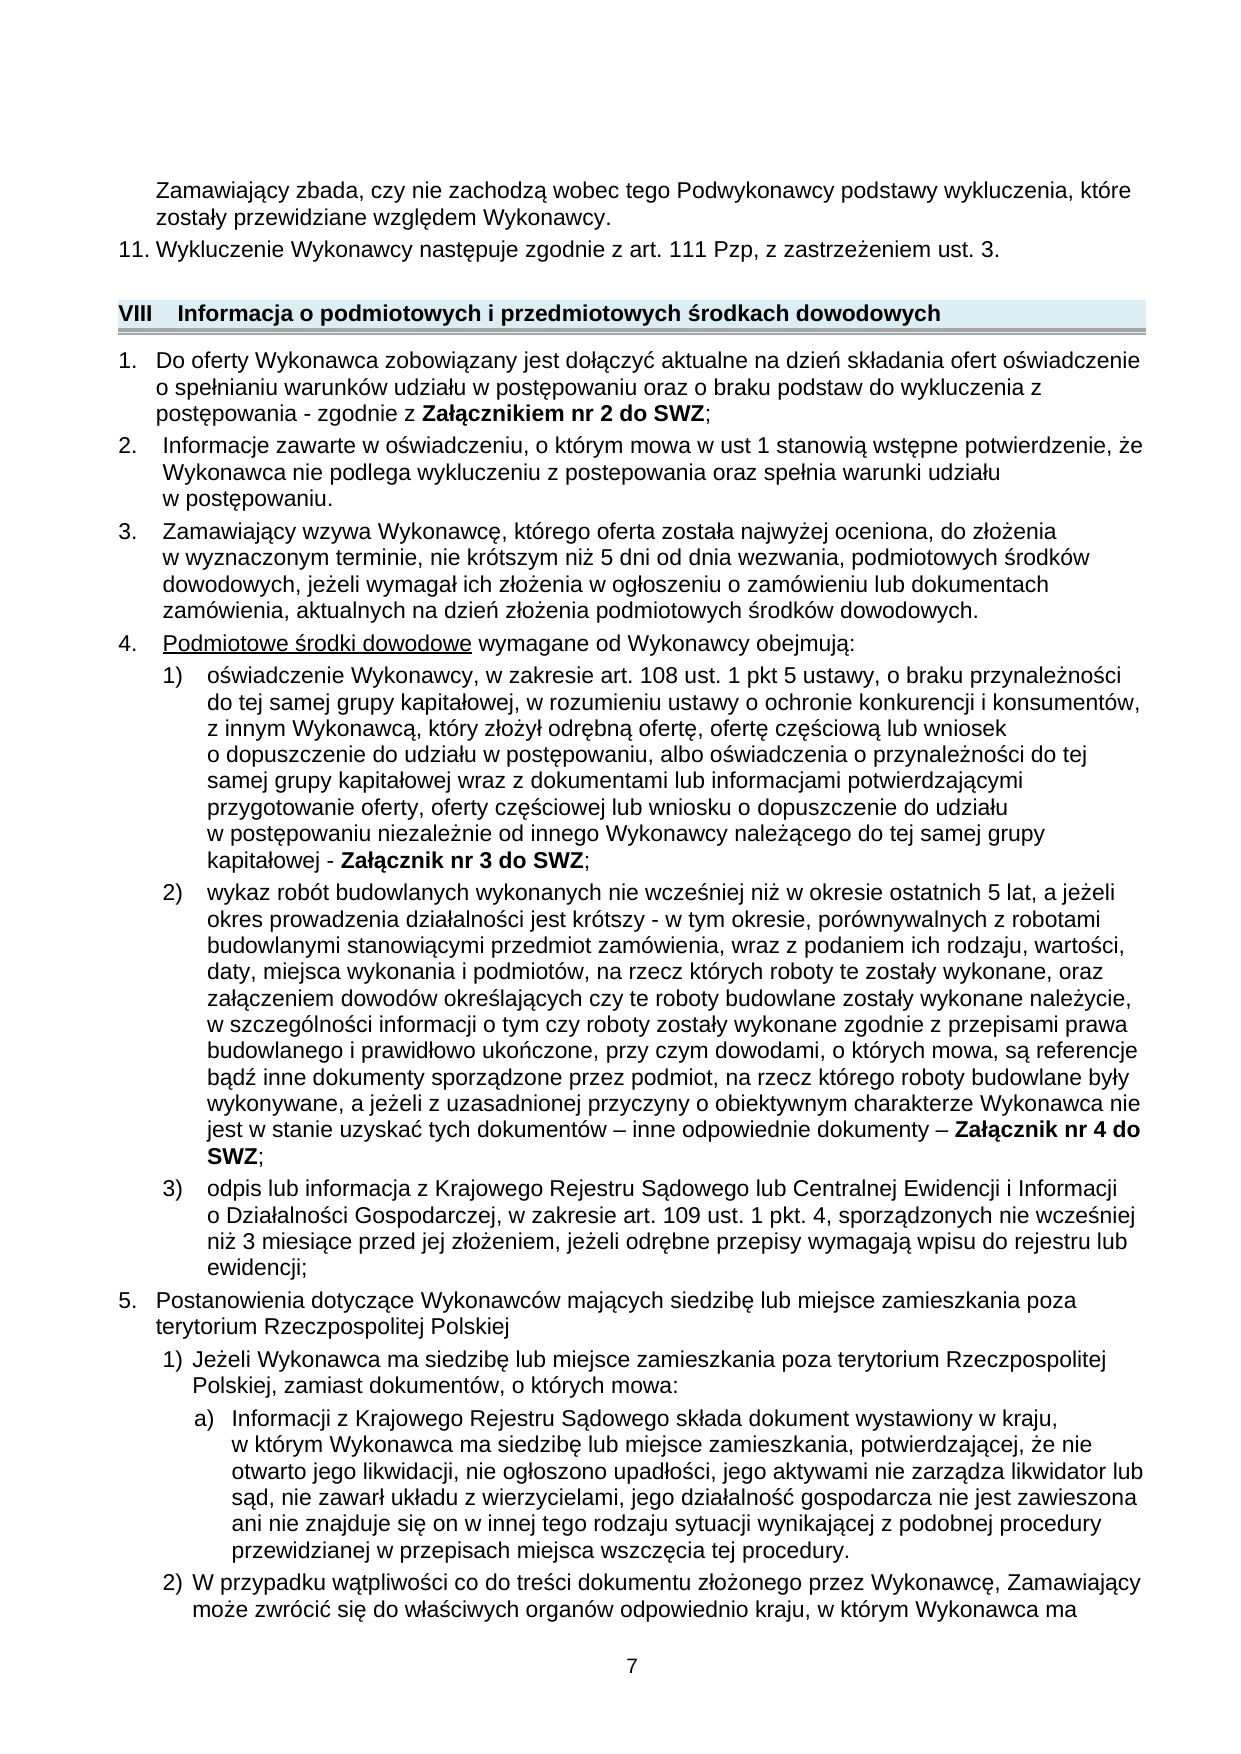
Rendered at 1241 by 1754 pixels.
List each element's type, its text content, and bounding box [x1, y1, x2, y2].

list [118, 177, 1146, 230]
text VIII Informacja o podmiotowych i przedmiotowych środkach dowodowych [118, 300, 1146, 328]
list Jeżeli Wykonawca ma siedzibę lub miejsce zamieszkania poza terytorium Rzeczpospolitej Polskiej, zamiast dokumentów, o których mowa: [162, 1346, 1146, 1399]
list Wykluczenie Wykonawcy następuje zgodnie z art. 111 Pzp, z zastrzeżeniem ust. 3. [118, 236, 1146, 262]
list Do oferty Wykonawca zobowiązany jest dołączyć aktualne na dzień składania ofert oświadczenie o spełnianiu warunków udziału w postępowaniu oraz o braku podstaw do wykluczenia z postępowania - zgodnie z Załącznikiem nr 2 do SWZ; [118, 347, 1146, 426]
list Zamawiający wzywa Wykonawcę, którego oferta została najwyżej oceniona, do złożenia w wyznaczonym terminie, nie krótszym niż 5 dni od dnia wezwania, podmiotowych środków dowodowych, jeżeli wymagał ich złożenia w ogłoszeniu o zamówieniu lub dokumentach zamówienia, aktualnych na dzień złożenia podmiotowych środków dowodowych. [118, 518, 1146, 623]
list oświadczenie Wykonawcy, w zakresie art. 108 ust. 1 pkt 5 ustawy, o braku przynależności do tej samej grupy kapitałowej, w rozumieniu ustawy o ochronie konkurencji i konsumentów, z innym Wykonawcą, który złożył odrębną ofertę, ofertę częściową lub wniosek o dopuszczenie do udziału w postępowaniu, albo oświadczenia o przynależności do tej samej grupy kapitałowej wraz z dokumentami lub informacjami potwierdzającymi przygotowanie oferty, oferty częściowej lub wniosku o dopuszczenie do udziału w postępowaniu niezależnie od innego Wykonawcy należącego do tej samej grupy kapitałowej - Załącznik nr 3 do SWZ; [162, 662, 1146, 873]
list Informacje zawarte w oświadczeniu, o którym mowa w ust 1 stanowią wstępne potwierdzenie, że Wykonawca nie podlega wykluczeniu z postepowania oraz spełnia warunki udziału w postępowaniu. [118, 432, 1146, 512]
list odpis lub informacja z Krajowego Rejestru Sądowego lub Centralnej Ewidencji i Informacji o Działalności Gospodarczej, w zakresie art. 109 ust. 1 pkt. 4, sporządzonych nie wcześniej niż 3 miesiące przed jej złożeniem, jeżeli odrębne przepisy wymagają wpisu do rejestru lub ewidencji; [162, 1175, 1146, 1281]
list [162, 1569, 1146, 1622]
list Informacji z Krajowego Rejestru Sądowego składa dokument wystawiony w kraju, w którym Wykonawca ma siedzibę lub miejsce zamieszkania, potwierdzającej, że nie otwarto jego likwidacji, nie ogłoszono upadłości, jego aktywami nie zarządza likwidator lub sąd, nie zawarł układu z wierzycielami, jego działalność gospodarcza nie jest zawieszona ani nie znajduje się on w innej tego rodzaju sytuacji wynikającej z podobnej procedury przewidzianej w przepisach miejsca wszczęcia tej procedury. [194, 1405, 1146, 1563]
list wykaz robót budowlanych wykonanych nie wcześniej niż w okresie ostatnich 5 lat, a jeżeli okres prowadzenia działalności jest krótszy - w tym okresie, porównywalnych z robotami budowlanymi stanowiącymi przedmiot zamówienia, wraz z podaniem ich rodzaju, wartości, daty, miejsca wykonania i podmiotów, na rzecz których roboty te zostały wykonane, oraz załączeniem dowodów określających czy te roboty budowlane zostały wykonane należycie, w szczególności informacji o tym czy roboty zostały wykonane zgodnie z przepisami prawa budowlanego i prawidłowo ukończone, przy czym dowodami, o których mowa, są referencje bądź inne dokumenty sporządzone przez podmiot, na rzecz którego roboty budowlane były wykonywane, a jeżeli z uzasadnionej przyczyny o obiektywnym charakterze Wykonawca nie jest w stanie uzyskać tych dokumentów – inne odpowiednie dokumenty – Załącznik nr 4 do SWZ; [162, 879, 1146, 1169]
list Postanowienia dotyczące Wykonawców mających siedzibę lub miejsce zamieszkania poza terytorium Rzeczpospolitej Polskiej [118, 1287, 1146, 1340]
list Podmiotowe środki dowodowe wymagane od Wykonawcy obejmują: [118, 629, 1146, 656]
